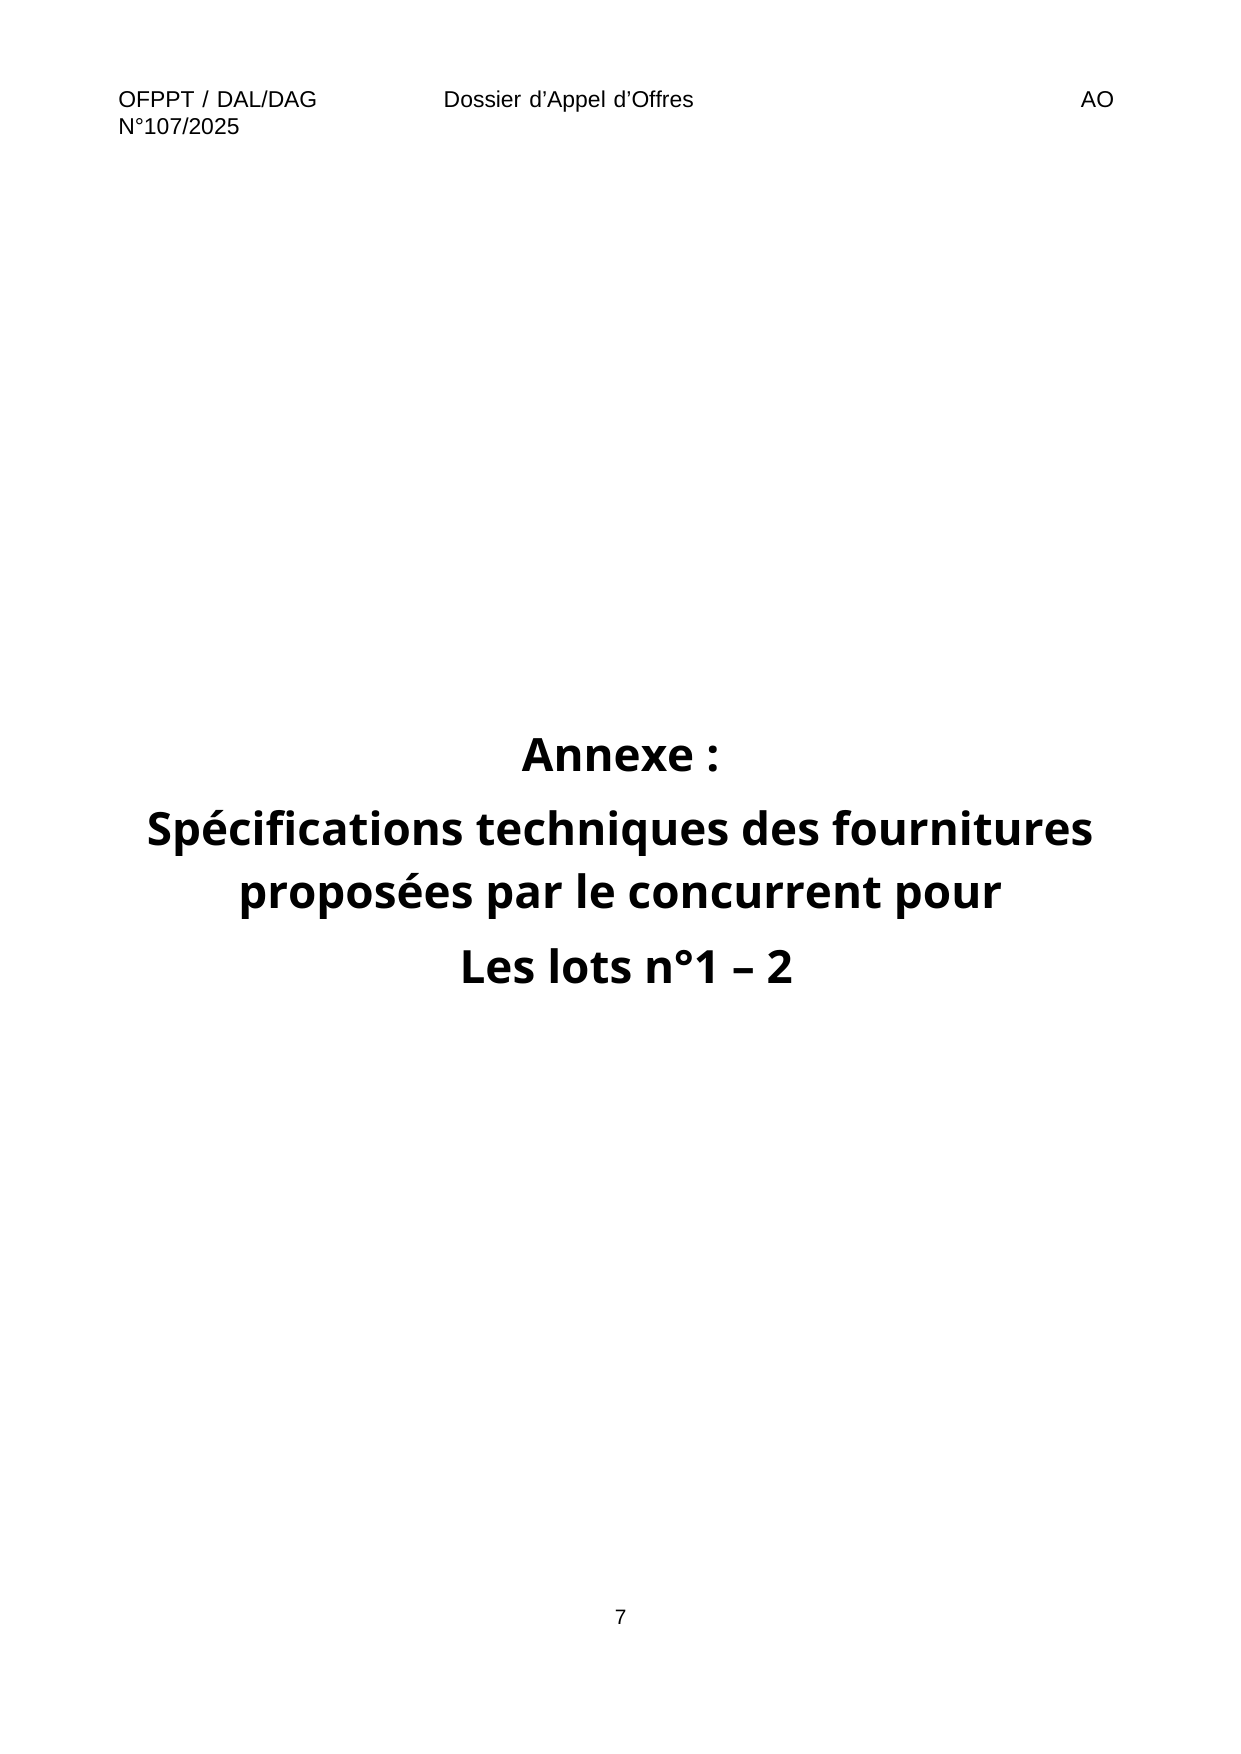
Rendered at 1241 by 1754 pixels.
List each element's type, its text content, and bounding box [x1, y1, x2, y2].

text Annexe : [118, 722, 1122, 784]
text Les lots n°1 – 2 [118, 934, 1122, 997]
text Spécifications techniques des fournitures proposées par le concurrent pour [118, 797, 1122, 922]
